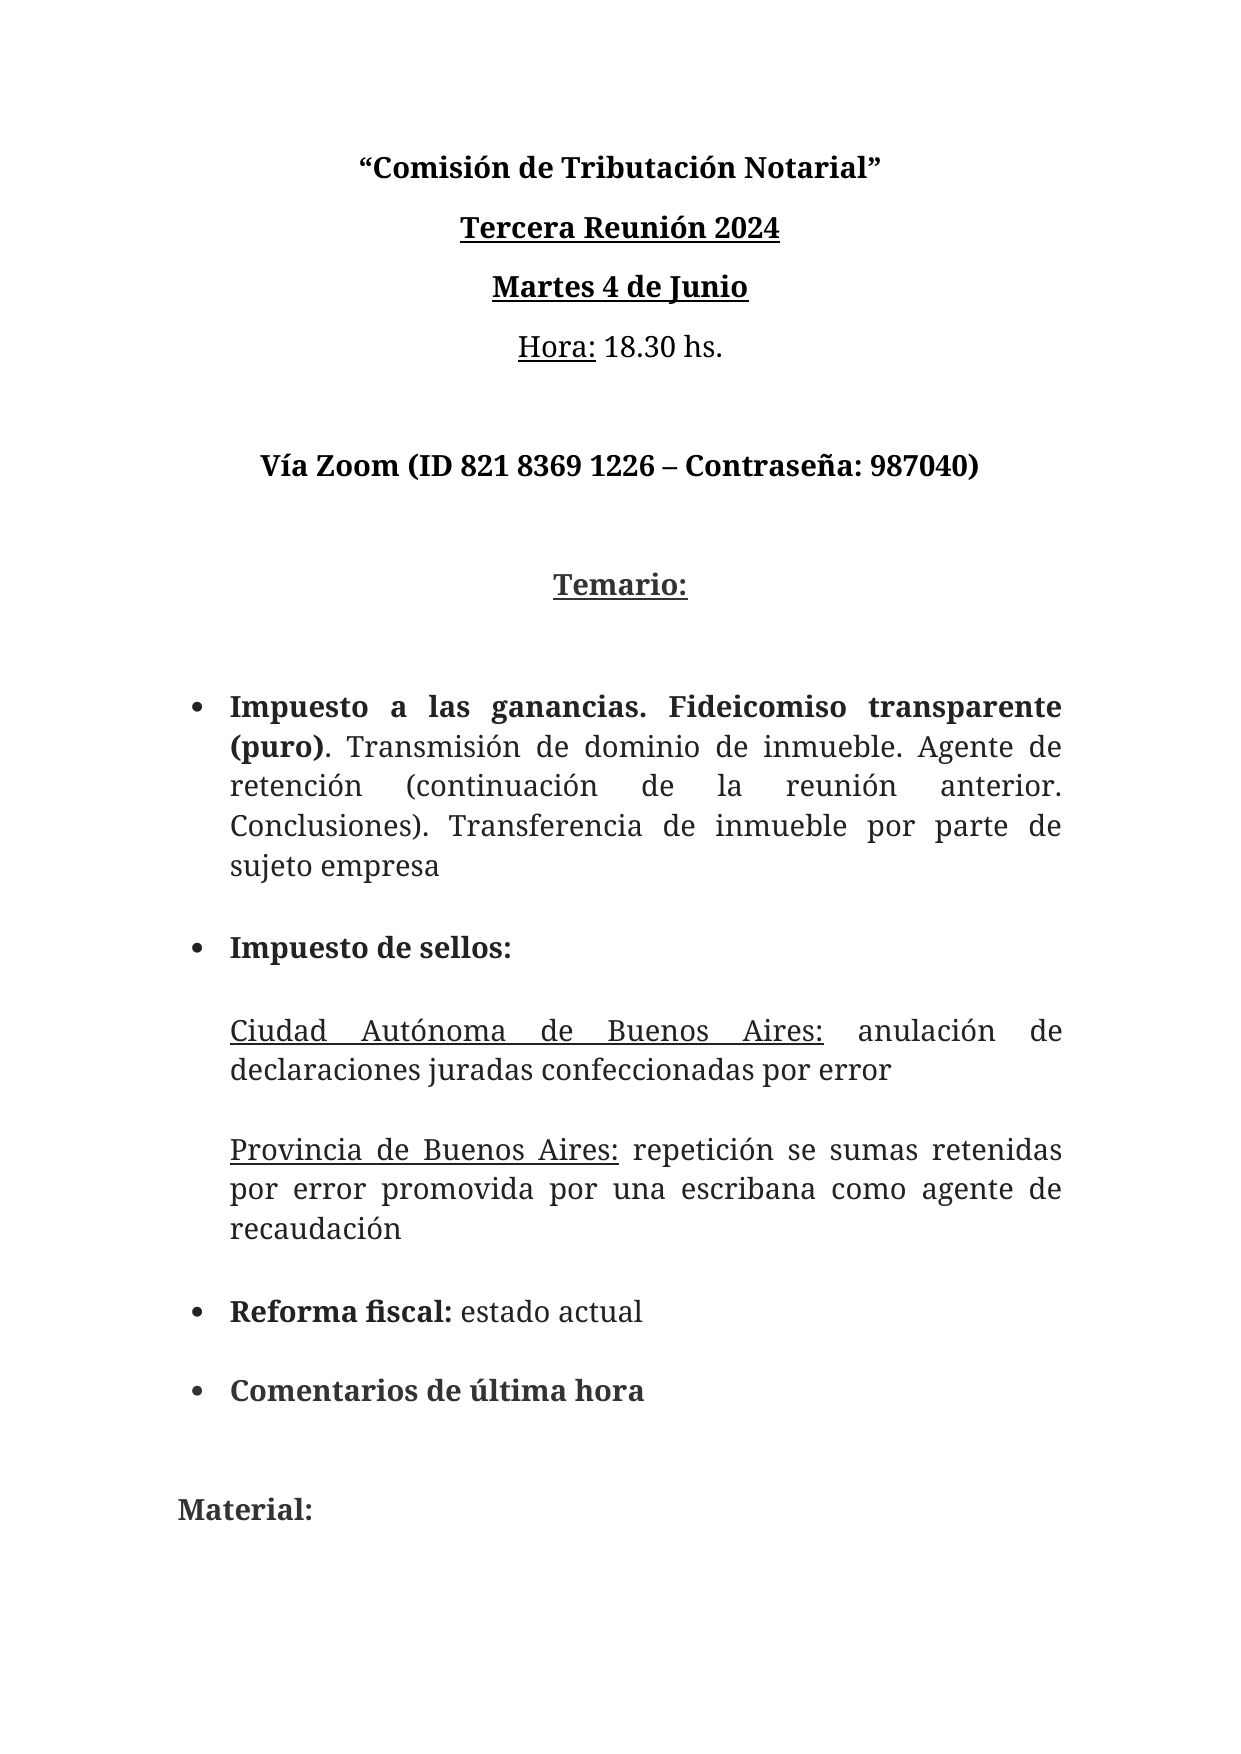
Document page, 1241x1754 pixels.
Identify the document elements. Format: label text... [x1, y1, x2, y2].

text Martes 4 de Junio [177, 267, 1063, 306]
list Reforma fiscal: estado actual [192, 1291, 1063, 1331]
text Hora: 18.30 hs. [177, 326, 1063, 366]
list Comentarios de última hora [192, 1370, 1063, 1410]
list Provincia de Buenos Aires: repetición se sumas retenidas por error promovida por una escribana como agente de recaudación [229, 1129, 1063, 1248]
text Tercera Reunión 2024 [177, 207, 1063, 247]
list Impuesto de sellos: [192, 927, 1063, 967]
text Material: [177, 1489, 1063, 1529]
list Impuesto a las ganancias. Fideicomiso transparente (puro). Transmisión de dominio de inmueble. Agente de retención (continuación de la reunión anterior. Conclusiones). Transferencia de inmueble por parte de sujeto empresa [192, 686, 1063, 884]
text “Comisión de Tributación Notarial” [177, 148, 1063, 187]
list Ciudad Autónoma de Buenos Aires: anulación de declaraciones juradas confeccionadas por error [229, 1010, 1063, 1089]
text Vía Zoom (ID 821 8369 1226 – Contraseña: 987040) [177, 445, 1063, 485]
text Temario: [177, 564, 1063, 604]
